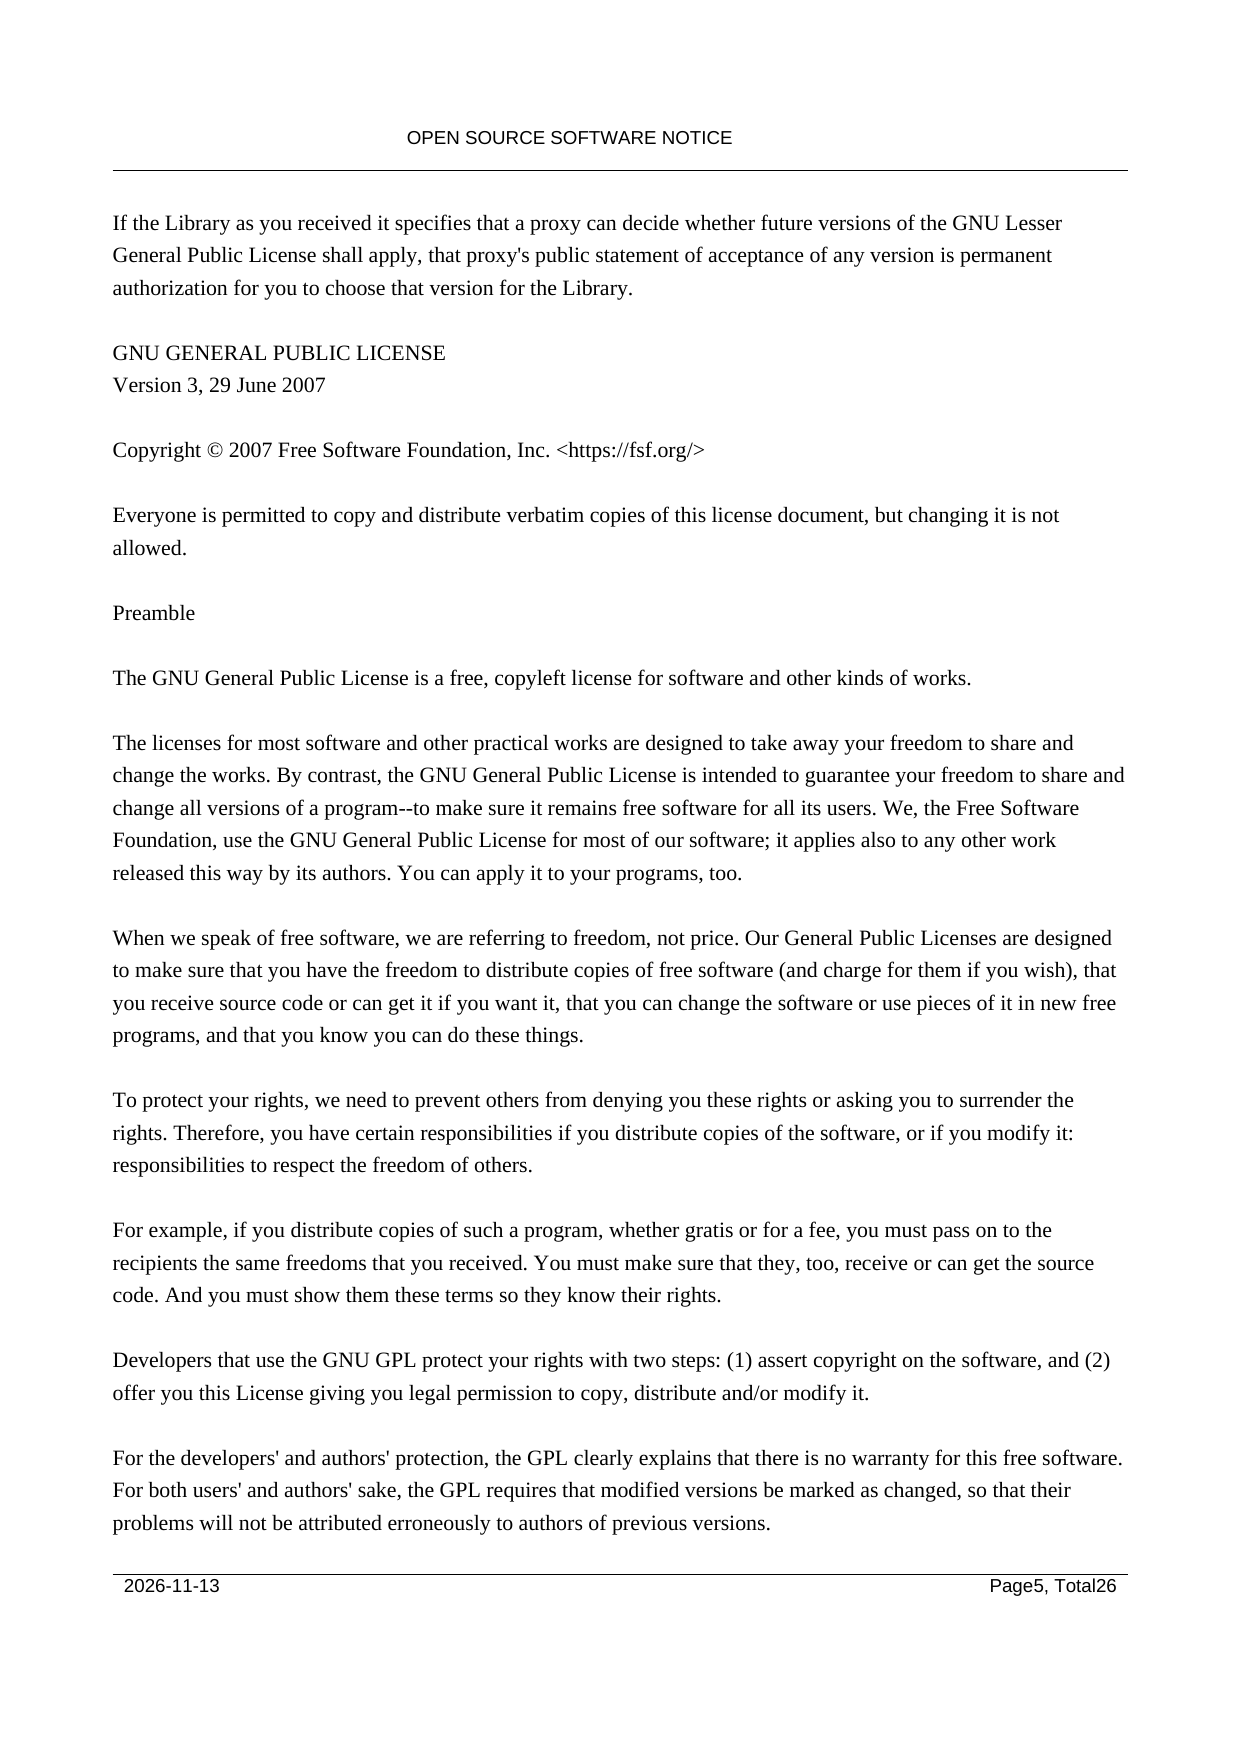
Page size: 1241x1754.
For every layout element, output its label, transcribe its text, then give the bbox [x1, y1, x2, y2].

text When we speak of free software, we are referring to freedom, not price. Our General Public Licenses are designed to make sure that you have the freedom to distribute copies of free software (and charge for them if you wish), that you receive source code or can get it if you want it, that you can change the software or use pieces of it in new free programs, and that you know you can do these things. [112, 921, 1128, 1051]
text GNU GENERAL PUBLIC LICENSE [112, 336, 1128, 369]
text For example, if you distribute copies of such a program, whether gratis or for a fee, you must pass on to the recipients the same freedoms that you received. You must make sure that they, too, receive or can get the source code. And you must show them these terms so they know their rights. [112, 1214, 1128, 1311]
text For the developers' and authors' protection, the GPL clearly explains that there is no warranty for this free software. For both users' and authors' sake, the GPL requires that modified versions be marked as changed, so that their problems will not be attributed erroneously to authors of previous versions. [112, 1441, 1128, 1539]
text The GNU General Public License is a free, copyleft license for software and other kinds of works. [112, 661, 1128, 694]
text Copyright © 2007 Free Software Foundation, Inc. <https://fsf.org/> [112, 434, 1128, 466]
text To protect your rights, we need to prevent others from denying you these rights or asking you to surrender the rights. Therefore, you have certain responsibilities if you distribute copies of the software, or if you modify it: responsibilities to respect the freedom of others. [112, 1084, 1128, 1181]
text The licenses for most software and other practical works are designed to take away your freedom to share and change the works. By contrast, the GNU General Public License is intended to guarantee your freedom to share and change all versions of a program--to make sure it remains free software for all its users. We, the Free Software Foundation, use the GNU General Public License for most of our software; it applies also to any other work released this way by its authors. You can apply it to your programs, too. [112, 726, 1128, 889]
text Everyone is permitted to copy and distribute verbatim copies of this license document, but changing it is not allowed. [112, 499, 1128, 564]
text Version 3, 29 June 2007 [112, 369, 1128, 401]
text Preamble [112, 596, 1128, 629]
text Developers that use the GNU GPL protect your rights with two steps: (1) assert copyright on the software, and (2) offer you this License giving you legal permission to copy, distribute and/or modify it. [112, 1344, 1128, 1409]
text If the Library as you received it specifies that a proxy can decide whether future versions of the GNU Lesser General Public License shall apply, that proxy's public statement of acceptance of any version is permanent authorization for you to choose that version for the Library. [112, 206, 1128, 304]
